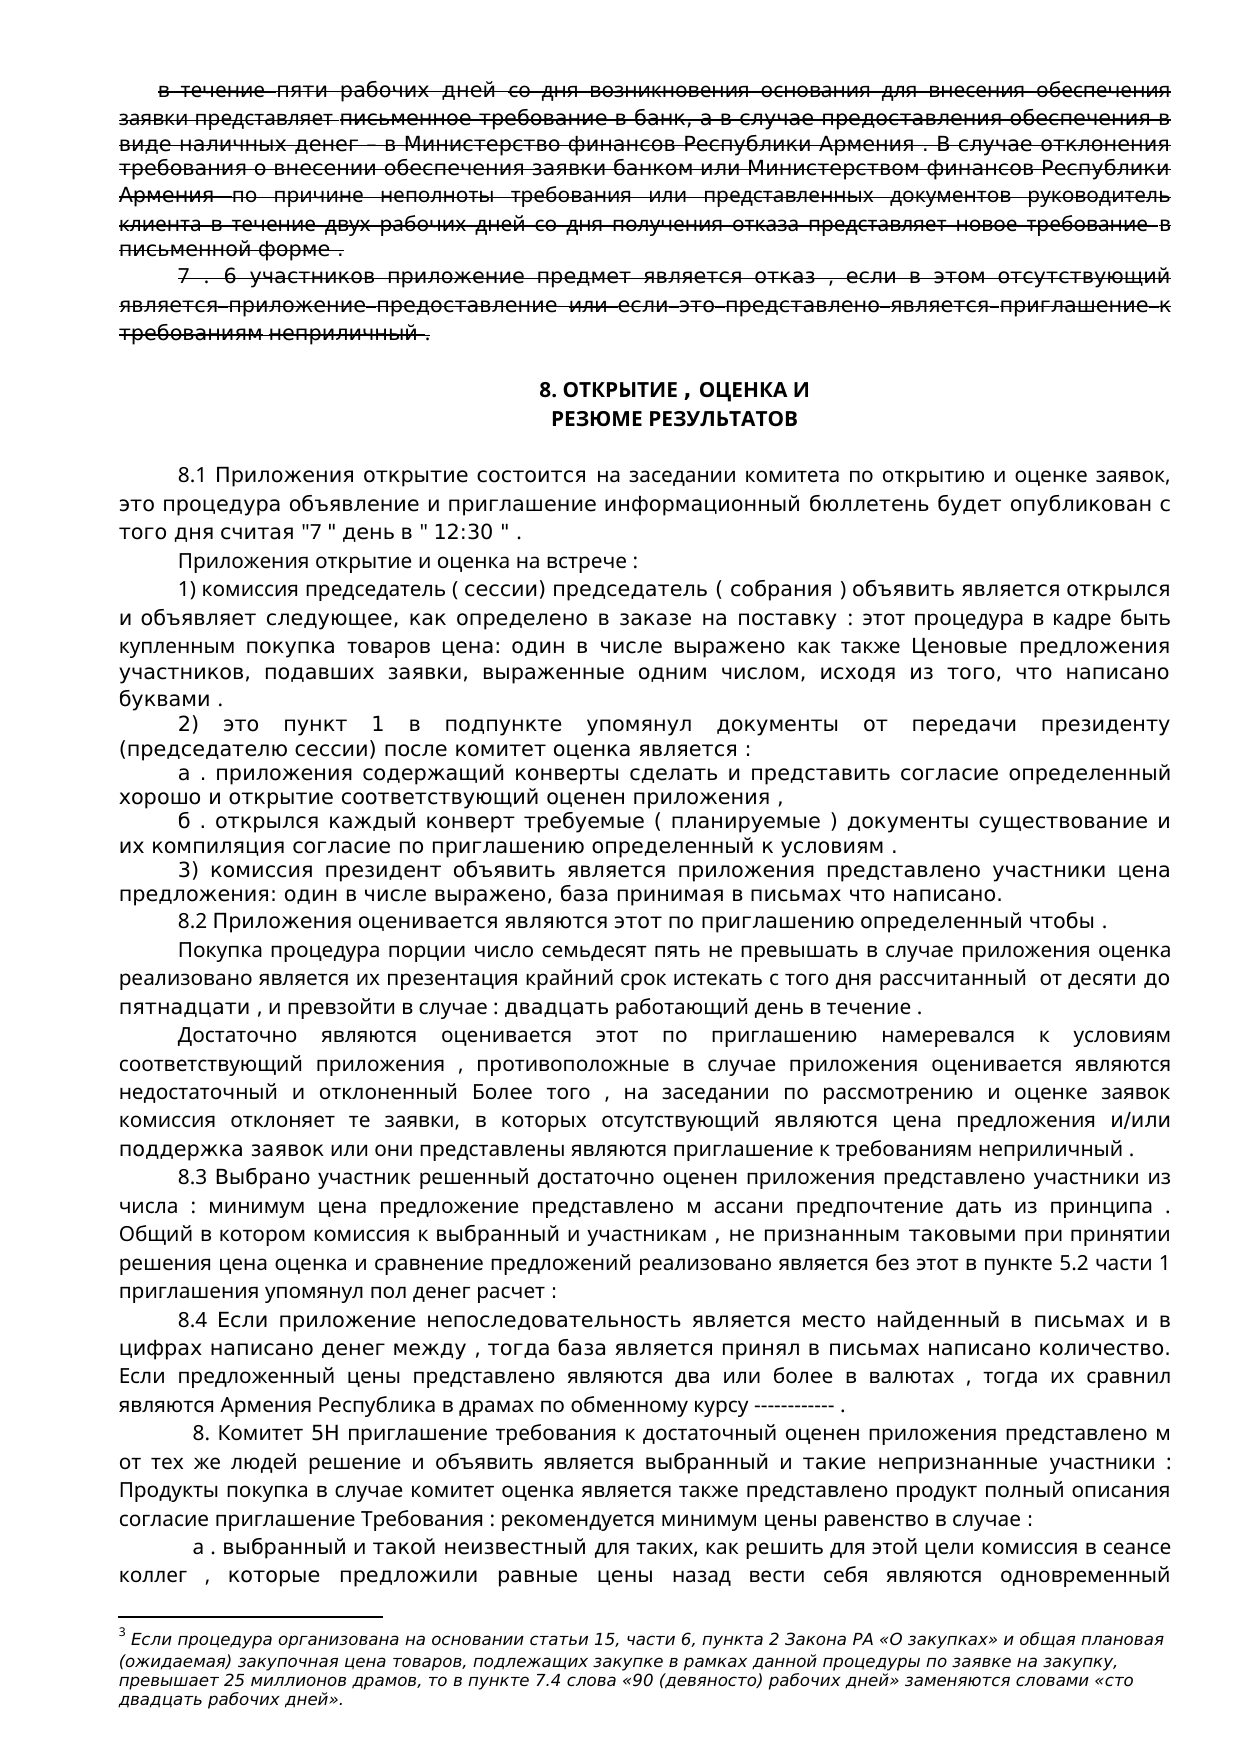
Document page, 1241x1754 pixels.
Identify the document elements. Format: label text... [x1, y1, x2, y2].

text в течение пяти рабочих дней со дня возникновения основания для внесения обеспечения заявки представляет письменное требование в банк, а в случае предоставления обеспечения в виде наличных денег – в Министерство финансов Республики Армения . В случае отклонения требования о внесении обеспечения заявки банком или Министерством финансов Республики Армения по причине неполноты требования или представленных документов руководитель клиента в течение двух рабочих дней со дня получения отказа представляет новое требование в письменной форме . [118, 75, 1171, 145]
text 8.3 Выбрано участник решенный достаточно​ оценен приложения представлено участники из числа : минимум цена предложение представлено м ассани предпочтение дать из принципа . Общий в котором комиссия к выбранный и участникам , не признанным таковыми при принятии решения цена оценка и сравнение предложений реализовано является без этот в пункте 5.2 части 1 приглашения упомянул пол денег расчет : [118, 1162, 1171, 1305]
text РЕЗЮМЕ РЕЗУЛЬТАТОВ [118, 404, 1171, 432]
text в течение пяти рабочих дней со дня возникновения основания для внесения обеспечения заявки представляет письменное требование в банк, а в случае предоставления обеспечения в виде наличных денег – в Министерство финансов Республики Армения . В случае отклонения требования о внесении обеспечения заявки банком или Министерством финансов Республики Армения по причине неполноты требования или представленных документов руководитель клиента в течение двух рабочих дней со дня получения отказа представляет новое требование в письменной форме . [118, 198, 1171, 262]
text 8.1 Приложения открытие состоится на заседании комитета по открытию и оценке заявок, это процедура объявление и приглашение информационный бюллетень будет опубликован с того дня считая "7 " день в " 12:30 " . [118, 461, 1171, 546]
text 8.2 Приложения оценивается являются этот по приглашению определенный чтобы . [118, 907, 1171, 935]
text 8. Комитет 5H​ приглашение требования к достаточный оценен приложения представлено м от тех же людей решение и объявить является выбранный и такие непризнанные участники : Продукты покупка в случае комитет оценка является также представлено продукт полный описания согласие приглашение Требования : рекомендуется минимум цены равенство в случае : [118, 1418, 1171, 1532]
text 8. ОТКРЫТИЕ , ОЦЕНКА И [118, 375, 1171, 404]
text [118, 1532, 1171, 1589]
text 8.4 Если приложение непоследовательность является место найденный в письмах и в цифрах написано денег между , тогда база является принял в письмах написано количество. Если предложенный цены представлено являются два или более в валютах , тогда их сравнил являются Армения Республика в драмах по обменному курсу ------------ . [118, 1305, 1171, 1418]
text а . приложения содержащий конверты сделать и представить согласие определенный хорошо и открытие соответствующий оценен приложения , [118, 761, 1171, 809]
text б . открылся каждый конверт требуемые ( планируемые ) документы существование и их компиляция согласие по приглашению определенный к условиям . [118, 809, 1171, 858]
text Покупка процедура порции число семьдесят пять не превышать в случае приложения оценка реализовано является их презентация крайний срок истекать с того дня рассчитанный от десяти до пятнадцати , и превзойти в случае : двадцать работающий день в течение . [118, 935, 1171, 1020]
text 2) это пункт 1 в подпункте упомянул документы от передачи президенту (председателю сессии) после комитет оценка является : [118, 712, 1171, 761]
text 7 ․ 6 участников приложение предмет является отказ , если в этом отсутствующий является приложение предоставление или​ если это представлено является приглашение к требованиям неприличный . [118, 262, 1171, 306]
text 7 ․ 6 участников приложение предмет является отказ , если в этом отсутствующий является приложение предоставление или​ если это представлено является приглашение к требованиям неприличный . [118, 307, 1171, 347]
text Достаточно являются оценивается этот по приглашению намеревался к условиям соответствующий приложения , противоположные в случае приложения оценивается являются недостаточный и отклоненный Более того , на заседании по рассмотрению и оценке заявок комиссия отклоняет те заявки, в которых отсутствующий являются цена предложения и/или поддержка заявок или они представлены являются приглашение к требованиям неприличный . [118, 1020, 1171, 1162]
text Приложения открытие и оценка на встрече : [118, 546, 1171, 574]
text 3) комиссия президент объявить является приложения представлено участники цена предложения: один в числе выражено, база принимая в письмах что написано. [118, 858, 1171, 907]
text 1) комиссия председатель ( сессии) председатель ( собрания ) объявить является открылся и объявляет следующее, как определено в заказе на поставку : этот процедура в кадре быть купленным покупка товаров цена: один в числе выражено как также Ценовые предложения участников, подавших заявки, выраженные одним числом, исходя из того, что написано буквами . [118, 574, 1171, 712]
